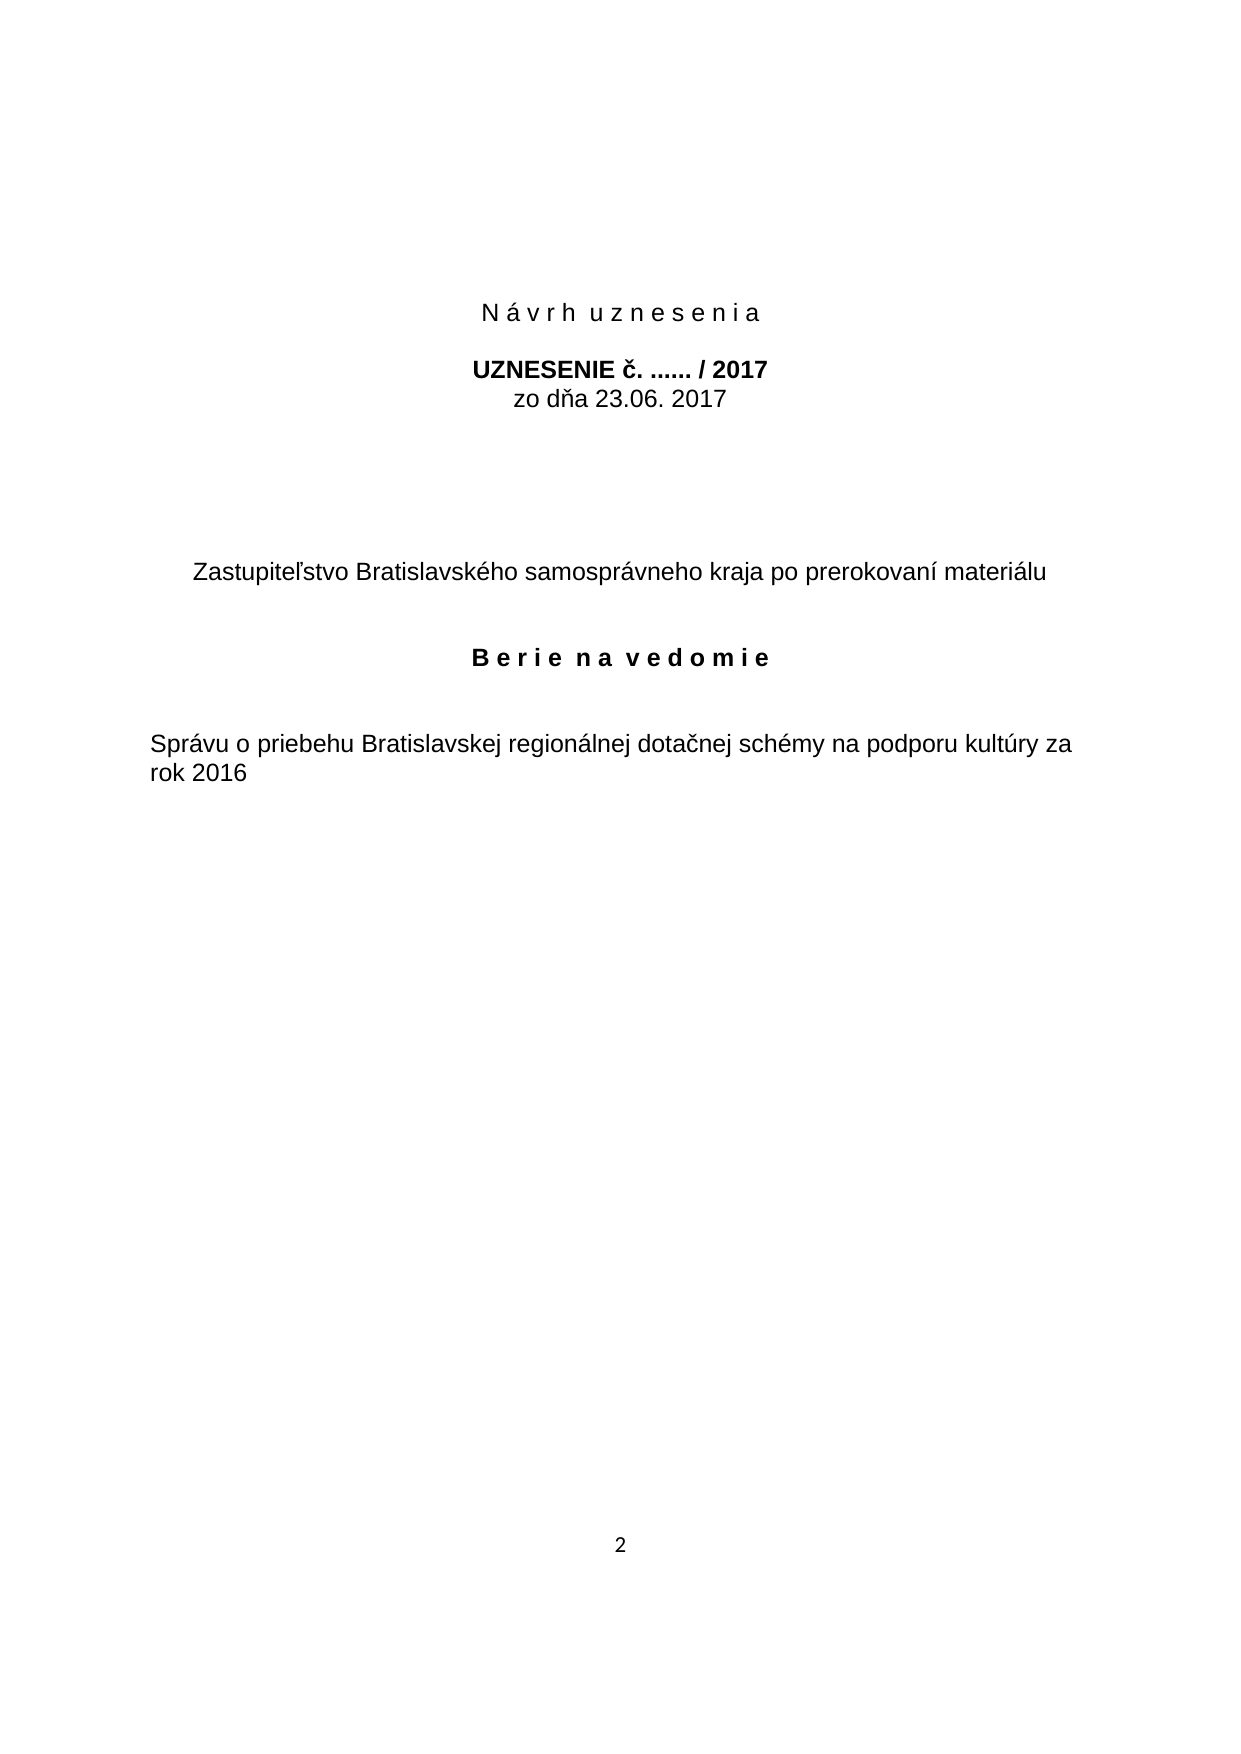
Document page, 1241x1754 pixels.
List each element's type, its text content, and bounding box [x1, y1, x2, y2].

text Správu o priebehu Bratislavskej regionálnej dotačnej schémy na podporu kultúry za rok 2016 [150, 729, 1090, 786]
text Zastupiteľstvo Bratislavského samosprávneho kraja po prerokovaní materiálu [150, 556, 1090, 585]
text B e r i e n a v e d o m i e [150, 643, 1090, 671]
text UZNESENIE č. ...... / 2017 [150, 355, 1090, 384]
text N á v r h u z n e s e n i a [150, 298, 1090, 326]
text zo dňa 23.06. 2017 [150, 384, 1090, 413]
